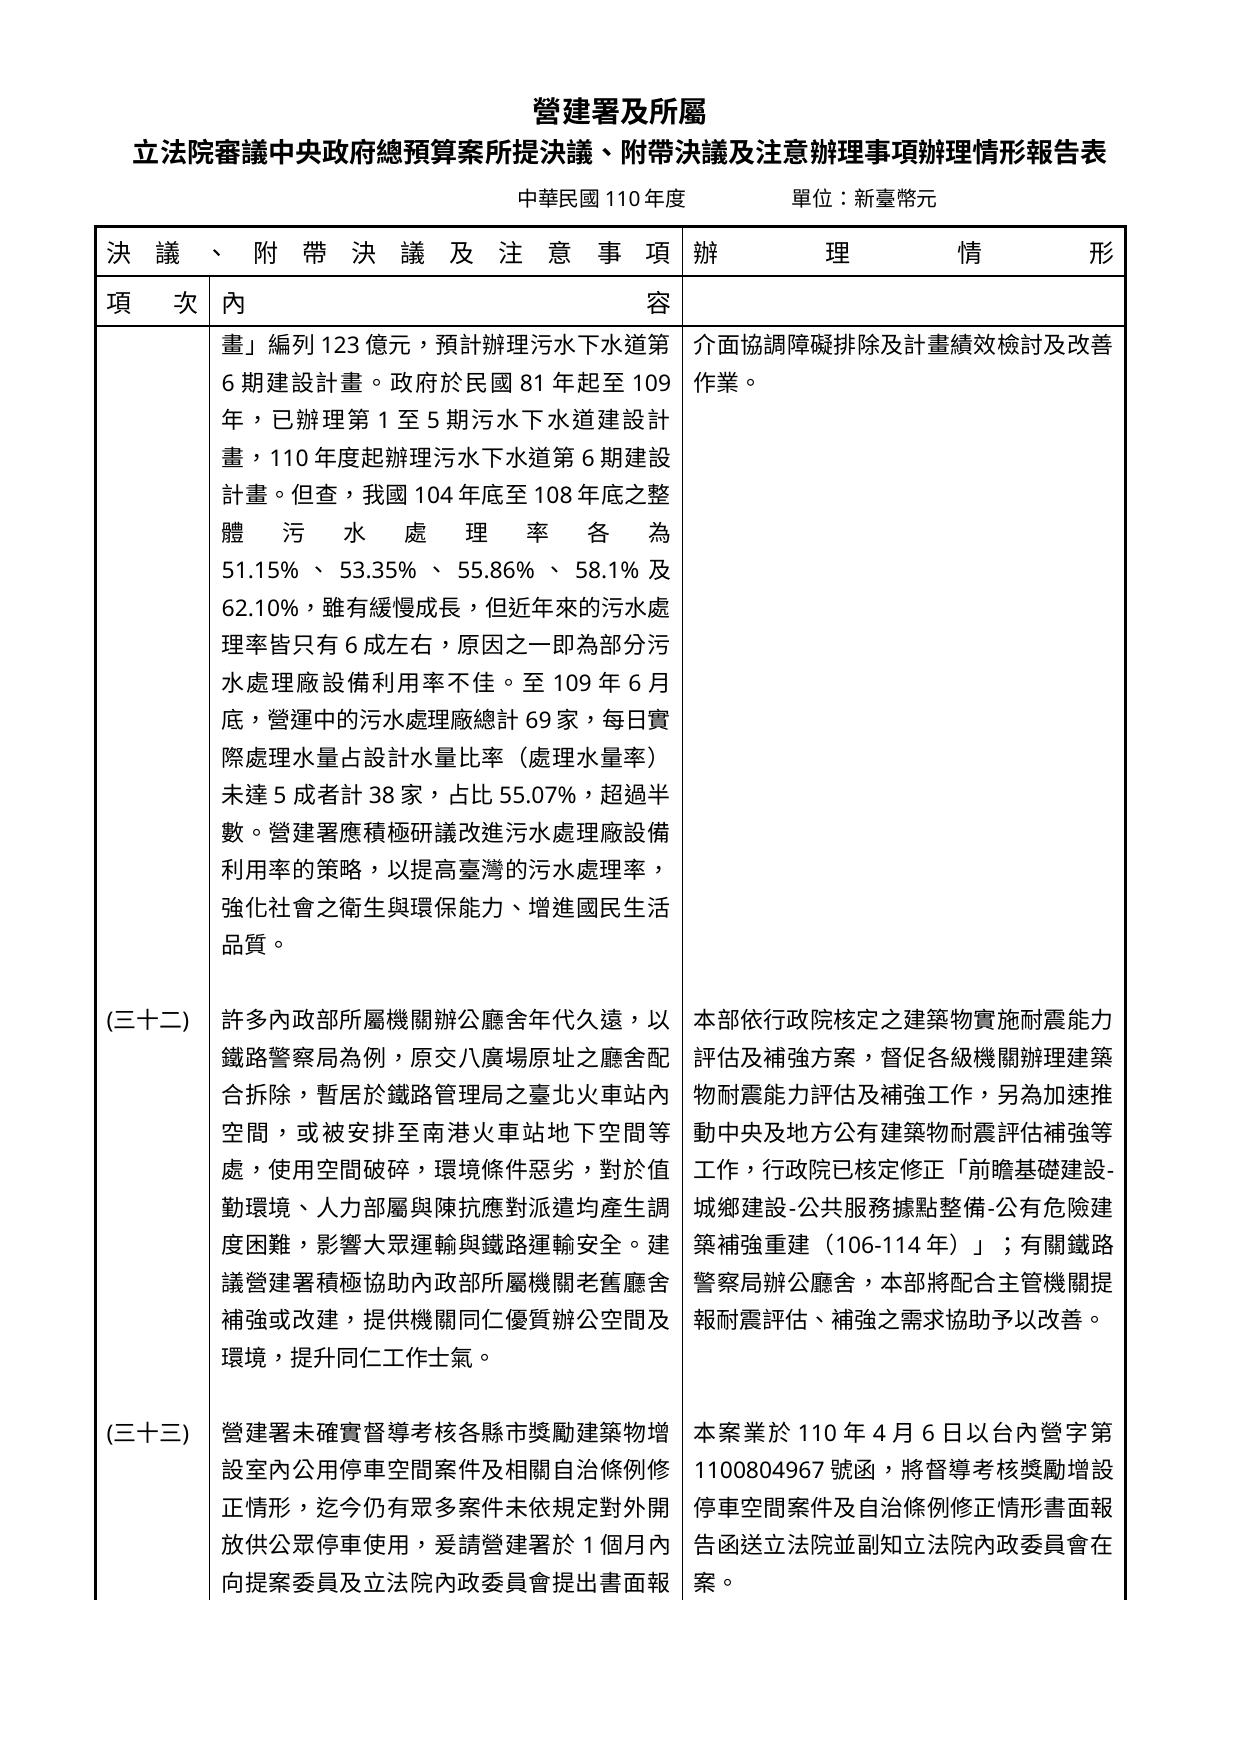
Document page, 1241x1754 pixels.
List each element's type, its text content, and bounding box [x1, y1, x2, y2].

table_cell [683, 1413, 1124, 1600]
table_cell [97, 327, 209, 1000]
table_cell 項次 [97, 277, 209, 325]
table_cell 許多內政部所屬機關辦公廳舍年代久遠，以鐵路警察局為例，原交八廣場原址之廳舍配合拆除，暫居於鐵路管理局之臺北火車站內空間，或被安排至南港火車站地下空間等處，使用空間破碎，環境條件惡劣，對於值勤環境、人力部屬與陳抗應對派遣均產生調度困難，影響大眾運輸與鐵路運輸安全。建議營建署積極協助內政部所屬機關老舊廳舍補強或改建，提供機關同仁優質辦公空間及環境，提升同仁工作士氣。 [210, 1000, 682, 1413]
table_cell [210, 327, 682, 1000]
table_cell 本部依行政院核定之建築物實施耐震能力評估及補強方案，督促各級機關辦理建築物耐震能力評估及補強工作，另為加速推動中央及地方公有建築物耐震評估補強等工作，行政院已核定修正「前瞻基礎建設-城鄉建設-公共服務據點整備-公有危險建築補強重建（106-114年）」；有關鐵路警察局辦公廳舍，本部將配合主管機關提報耐震評估、補強之需求協助予以改善。 [683, 1000, 1124, 1413]
table_cell [683, 277, 1124, 325]
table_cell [210, 1413, 682, 1600]
table_cell [97, 1413, 209, 1600]
table_header 決議、附帶決議及注意事項 [97, 228, 682, 275]
table_cell [97, 1000, 209, 1413]
table_header 辦理情形 [683, 228, 1124, 275]
table_cell 內容 [210, 277, 682, 325]
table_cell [683, 327, 1124, 1000]
